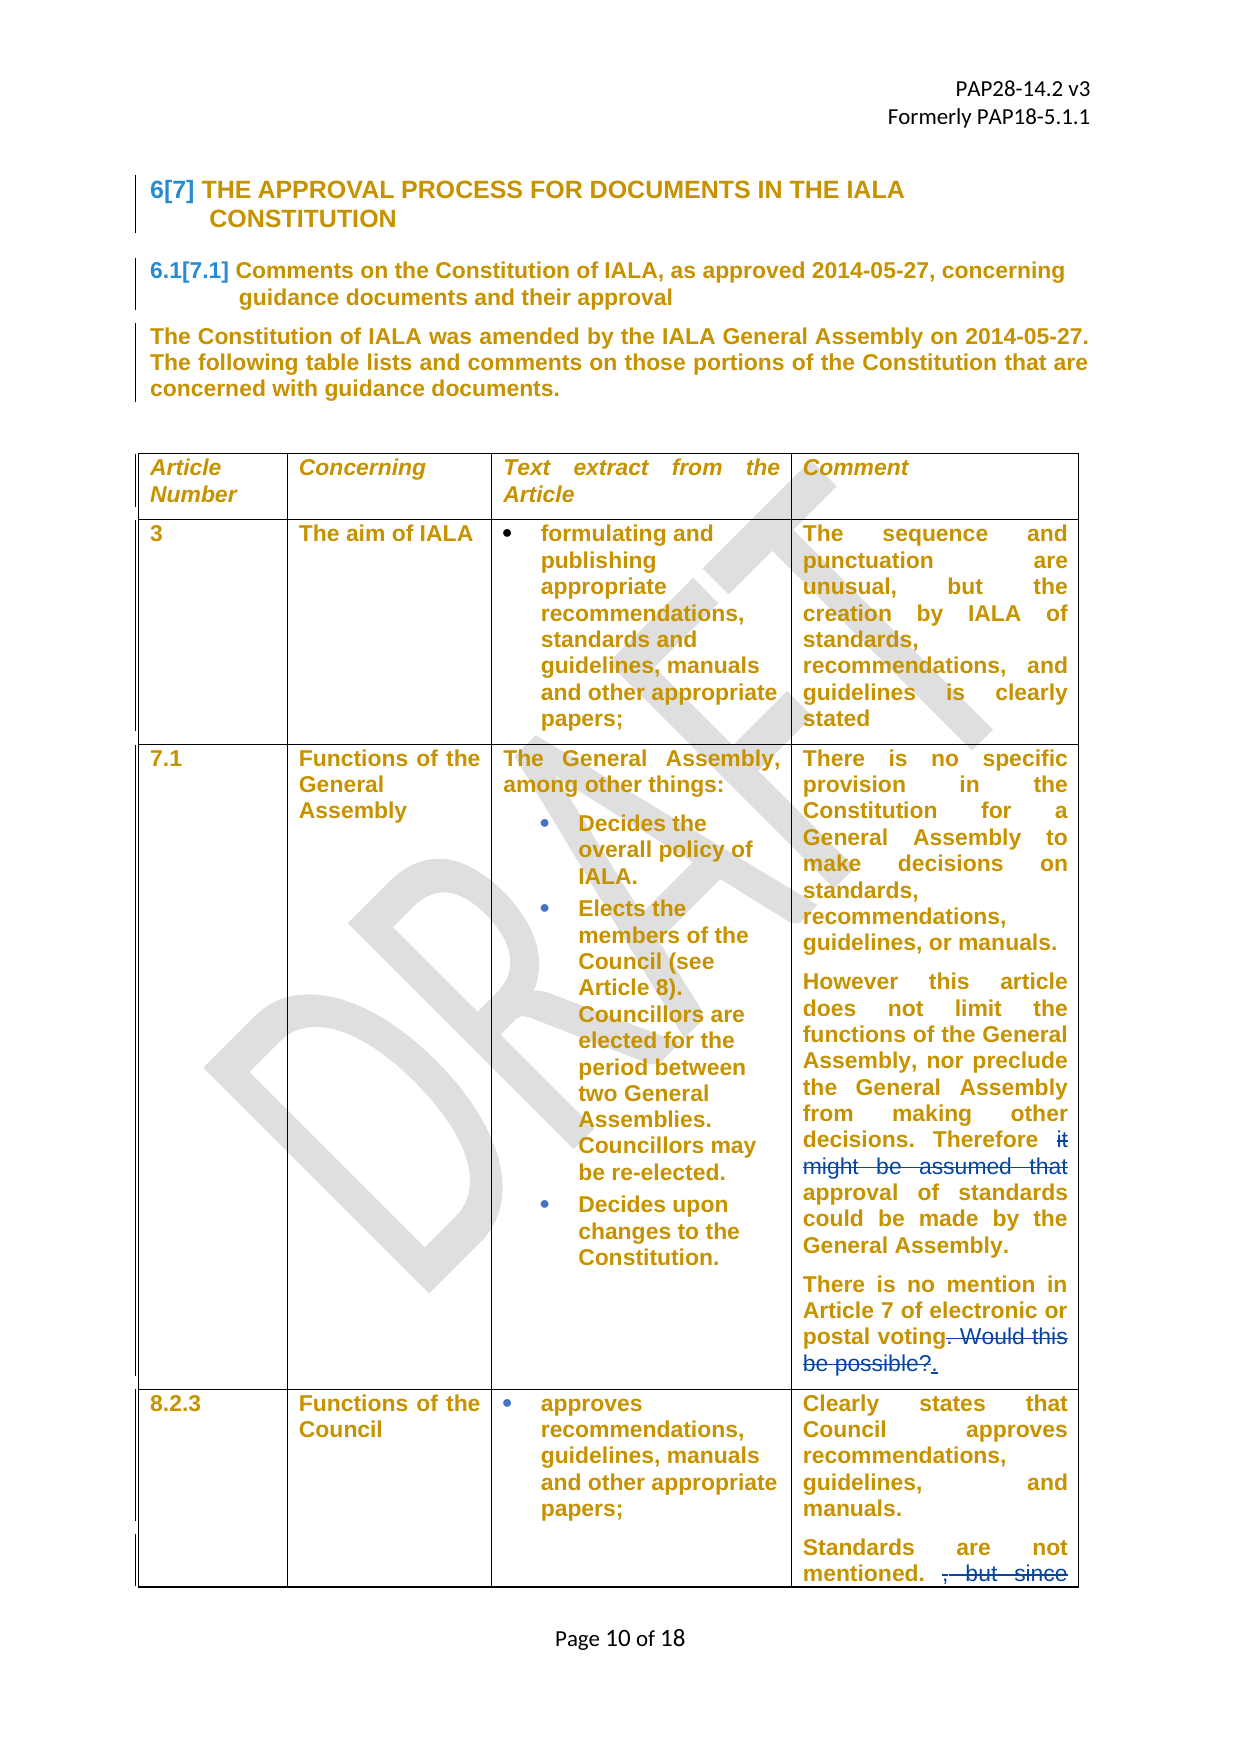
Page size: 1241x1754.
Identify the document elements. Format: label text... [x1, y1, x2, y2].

table_cell The General Assembly, among other things: Decides the overall policy of . Elects the members of the Council (see Article 8). Councillors are elected for the period between two General Assemblies. Councillors may be re-elected. Decides upon changes to the Constitution. [492, 745, 791, 1388]
table_cell 7.1 [139, 745, 287, 1388]
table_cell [492, 1390, 791, 1586]
table_cell formulating and publishing appropriate recommendations, standards and guidelines, manuals and other appropriate papers; [492, 520, 791, 744]
table_cell The aim of IALA [288, 520, 491, 744]
text The Constitution of IALA was amended by the IALA General Assembly on 2014-05-27. The following table lists and comments on those portions of the Constitution that are concerned with guidance documents. [150, 323, 1090, 402]
subtitle The approval process for documents in the IALA Constitution [150, 175, 1090, 232]
table_cell Functions of the General Assembly [288, 745, 491, 1388]
table_header Concerning [288, 454, 491, 519]
table_header Text extract from the Article [492, 454, 791, 519]
table_header Article Number [139, 454, 287, 519]
subtitle Comments on the Constitution of IALA, as approved 2014-05-27, concerning guidance documents and their approval [150, 257, 1090, 310]
table_cell The sequence and punctuation are unusual, but the creation by IALA of standards, recommendations, and guidelines is clearly stated [792, 520, 1078, 744]
table_header Comment [792, 454, 1078, 519]
table_cell Functions of the Council [288, 1390, 491, 1586]
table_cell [792, 1390, 1078, 1586]
table_cell There is no specific provision in the Constitution for a General Assembly to make decisions on standards, recommendations, guidelines, or manuals. However this article does not limit the functions of the General Assembly, nor preclude the General Assembly from making other decisions. Therefore approval of standards could be made by the General Assembly. There is no mention in Article 7 of electronic or postal voting [792, 745, 1078, 1388]
table_cell 3 [139, 520, 287, 744]
table_cell 8.2.3 [139, 1390, 287, 1586]
